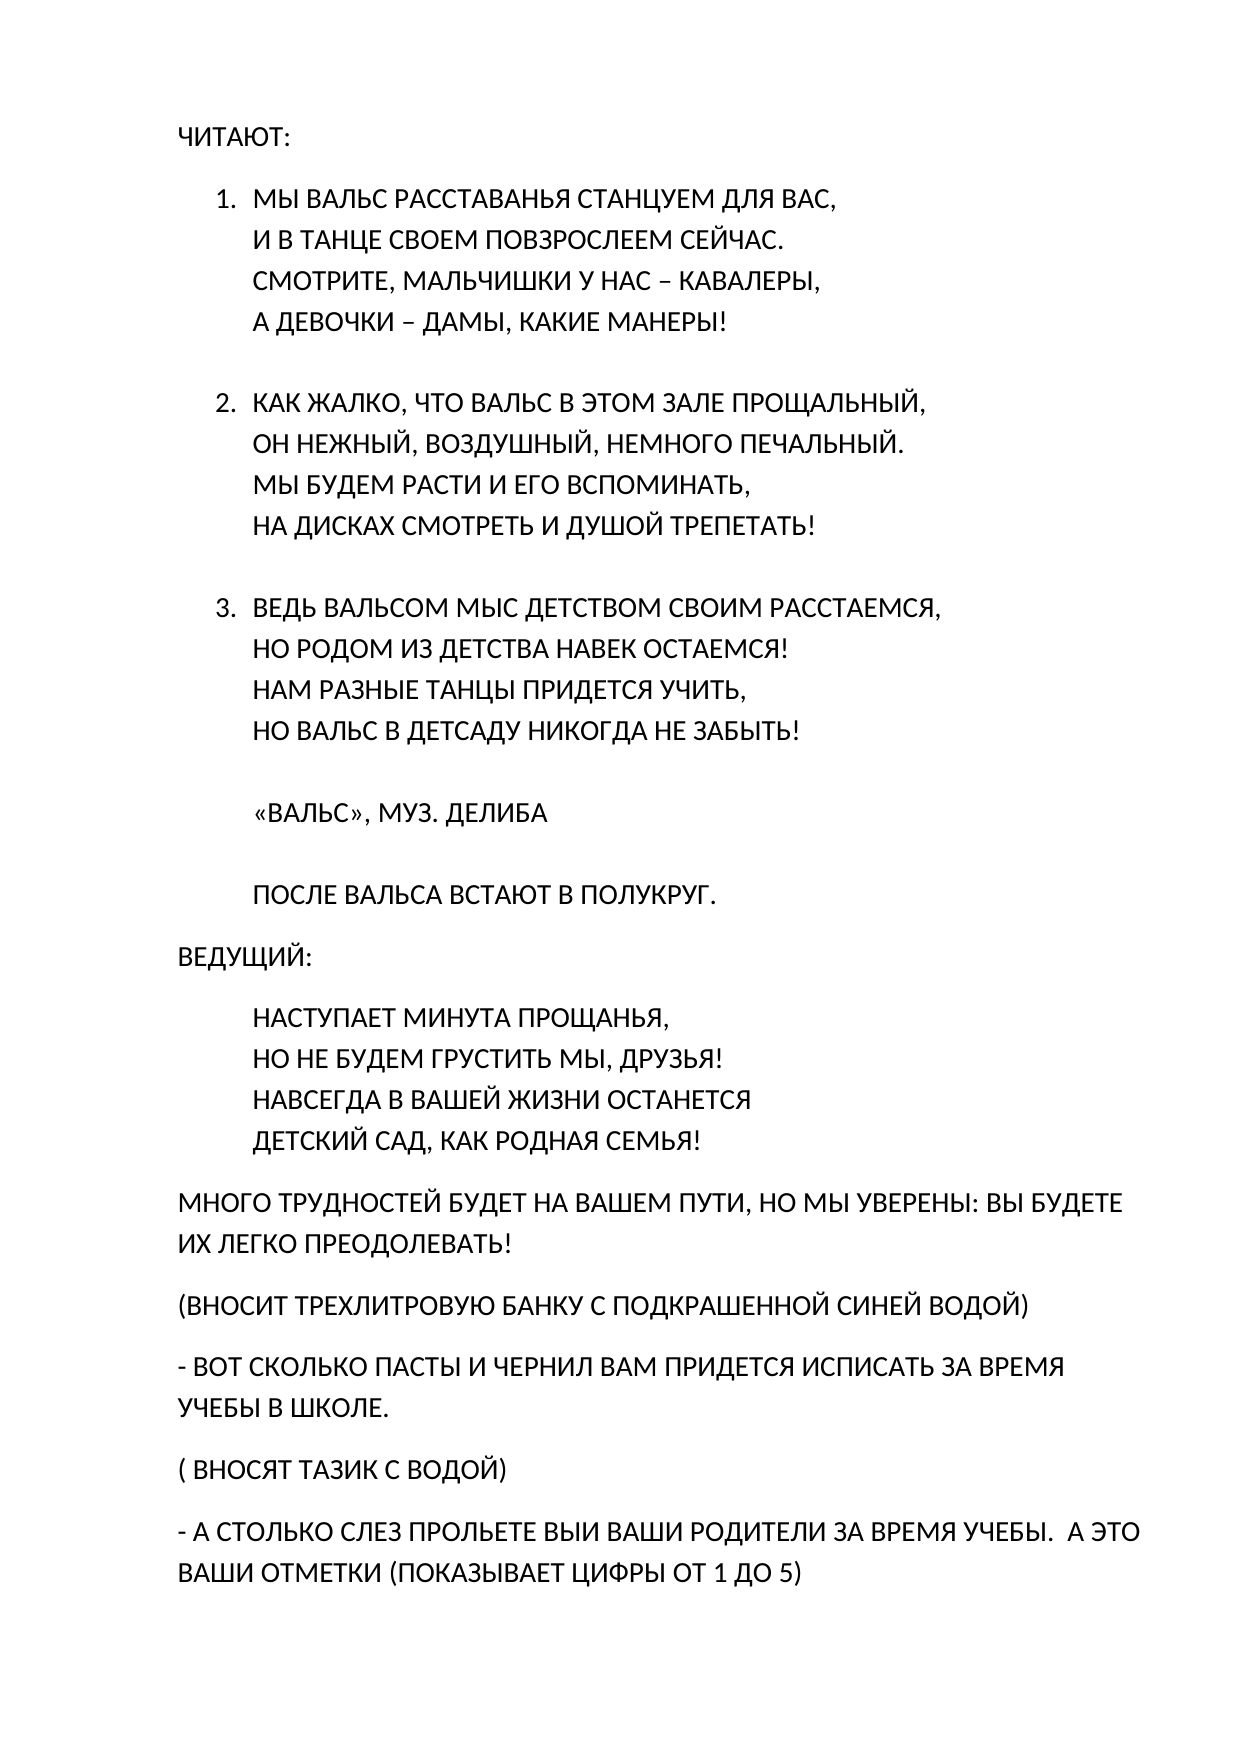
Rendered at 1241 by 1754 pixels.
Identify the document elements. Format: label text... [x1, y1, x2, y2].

list А ДЕВОЧКИ – ДАМЫ, КАКИЕ МАНЕРЫ! [252, 303, 1152, 338]
list «ВАЛЬС», МУЗ. ДЕЛИБА [252, 794, 1152, 829]
list МЫ БУДЕМ РАСТИ И ЕГО ВСПОМИНАТЬ, [252, 466, 1152, 502]
list НАМ РАЗНЫЕ ТАНЦЫ ПРИДЕТСЯ УЧИТЬ, [252, 671, 1152, 707]
list НАВСЕГДА В ВАШЕЙ ЖИЗНИ ОСТАНЕТСЯ [252, 1081, 1152, 1117]
text ВЕДУЩИЙ: [177, 938, 1152, 973]
list КАК ЖАЛКО, ЧТО ВАЛЬС В ЭТОМ ЗАЛЕ ПРОЩАЛЬНЫЙ, [215, 384, 1152, 420]
text ЧИТАЮТ: [177, 118, 1152, 154]
list ВЕДЬ ВАЛЬСОМ МЫС ДЕТСТВОМ СВОИМ РАССТАЕМСЯ, [215, 589, 1152, 625]
list МЫ ВАЛЬС РАССТАВАНЬЯ СТАНЦУЕМ ДЛЯ ВАС, [215, 180, 1152, 216]
text ( ВНОСЯТ ТАЗИК С ВОДОЙ) [177, 1451, 1152, 1487]
list НАСТУПАЕТ МИНУТА ПРОЩАНЬЯ, [252, 999, 1152, 1035]
text (ВНОСИТ ТРЕХЛИТРОВУЮ БАНКУ С ПОДКРАШЕННОЙ СИНЕЙ ВОДОЙ) [177, 1287, 1152, 1322]
list ДЕТСКИЙ САД, КАК РОДНАЯ СЕМЬЯ! [252, 1122, 1152, 1158]
text - А СТОЛЬКО СЛЕЗ ПРОЛЬЕТЕ ВЫИ ВАШИ РОДИТЕЛИ ЗА ВРЕМЯ УЧЕБЫ. А ЭТО ВАШИ ОТМЕТКИ (ПОКАЗЫВАЕТ ЦИФРЫ ОТ 1 ДО 5) [177, 1513, 1152, 1589]
text МНОГО ТРУДНОСТЕЙ БУДЕТ НА ВАШЕМ ПУТИ, НО МЫ УВЕРЕНЫ: ВЫ БУДЕТЕ ИХ ЛЕГКО ПРЕОДОЛЕВАТЬ! [177, 1184, 1152, 1261]
list ОН НЕЖНЫЙ, ВОЗДУШНЫЙ, НЕМНОГО ПЕЧАЛЬНЫЙ. [252, 426, 1152, 461]
list НО РОДОМ ИЗ ДЕТСТВА НАВЕК ОСТАЕМСЯ! [252, 630, 1152, 666]
list НО НЕ БУДЕМ ГРУСТИТЬ МЫ, ДРУЗЬЯ! [252, 1040, 1152, 1076]
list ПОСЛЕ ВАЛЬСА ВСТАЮТ В ПОЛУКРУГ. [252, 876, 1152, 911]
list НА ДИСКАХ СМОТРЕТЬ И ДУШОЙ ТРЕПЕТАТЬ! [252, 507, 1152, 543]
text - ВОТ СКОЛЬКО ПАСТЫ И ЧЕРНИЛ ВАМ ПРИДЕТСЯ ИСПИСАТЬ ЗА ВРЕМЯ УЧЕБЫ В ШКОЛЕ. [177, 1348, 1152, 1425]
list И В ТАНЦЕ СВОЕМ ПОВЗРОСЛЕЕМ СЕЙЧАС. [252, 221, 1152, 256]
list НО ВАЛЬС В ДЕТСАДУ НИКОГДА НЕ ЗАБЫТЬ! [252, 712, 1152, 748]
list СМОТРИТЕ, МАЛЬЧИШКИ У НАС – КАВАЛЕРЫ, [252, 262, 1152, 297]
